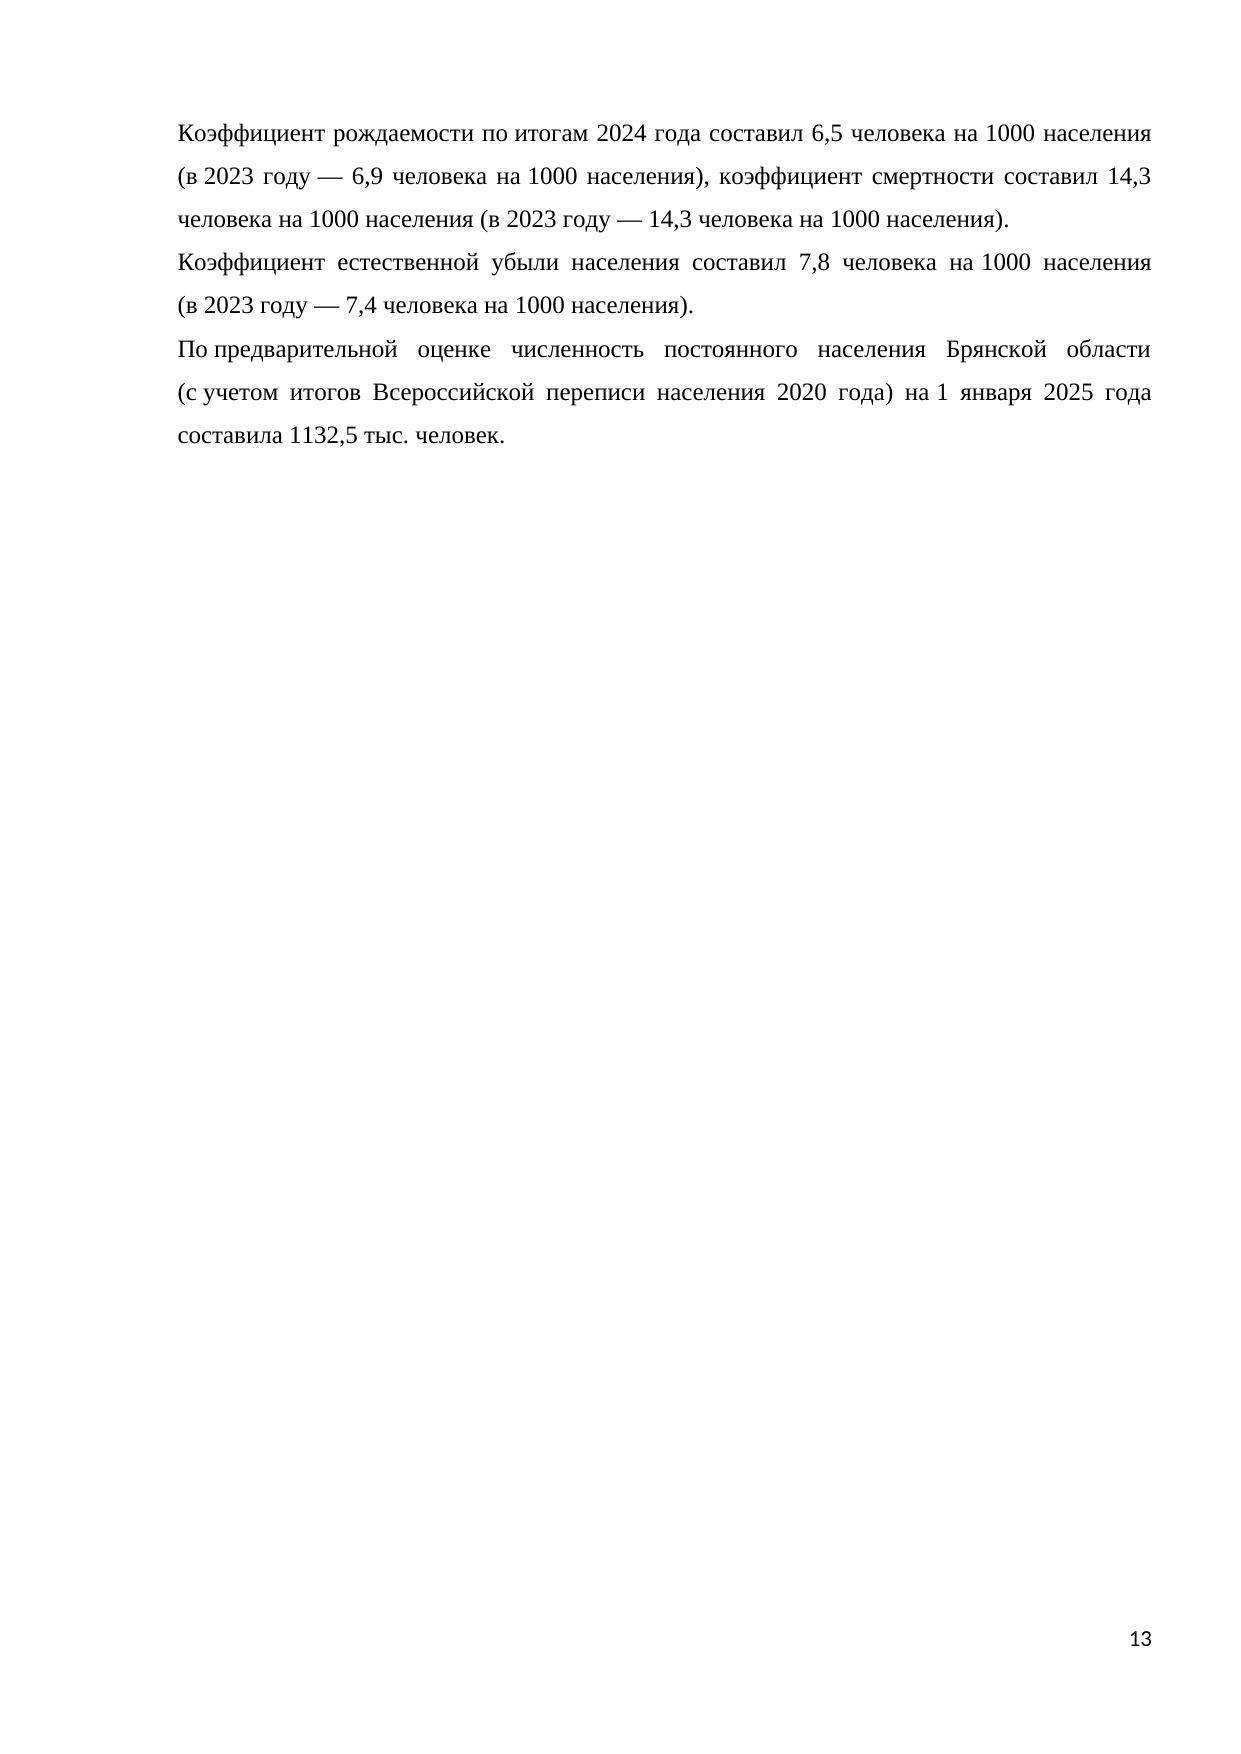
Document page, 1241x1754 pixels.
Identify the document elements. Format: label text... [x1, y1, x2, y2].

text Коэффициент естественной убыли населения составил 7,8 человека на 1000 населения (в 2023 году — 7,4 человека на 1000 населения). [177, 247, 1152, 319]
text По предварительной оценке численность постоянного населения Брянской области (с учетом итогов Всероссийской переписи населения 2020 года) на 1 января 2025 года составила 1132,5 тыс. человек. [177, 334, 1152, 449]
text Коэффициент рождаемости по итогам 2024 года составил 6,5 человека на 1000 населения (в 2023 году — 6,9 человека на 1000 населения), коэффициент смертности составил 14,3 человека на 1000 населения (в 2023 году — 14,3 человека на 1000 населения). [177, 118, 1152, 233]
